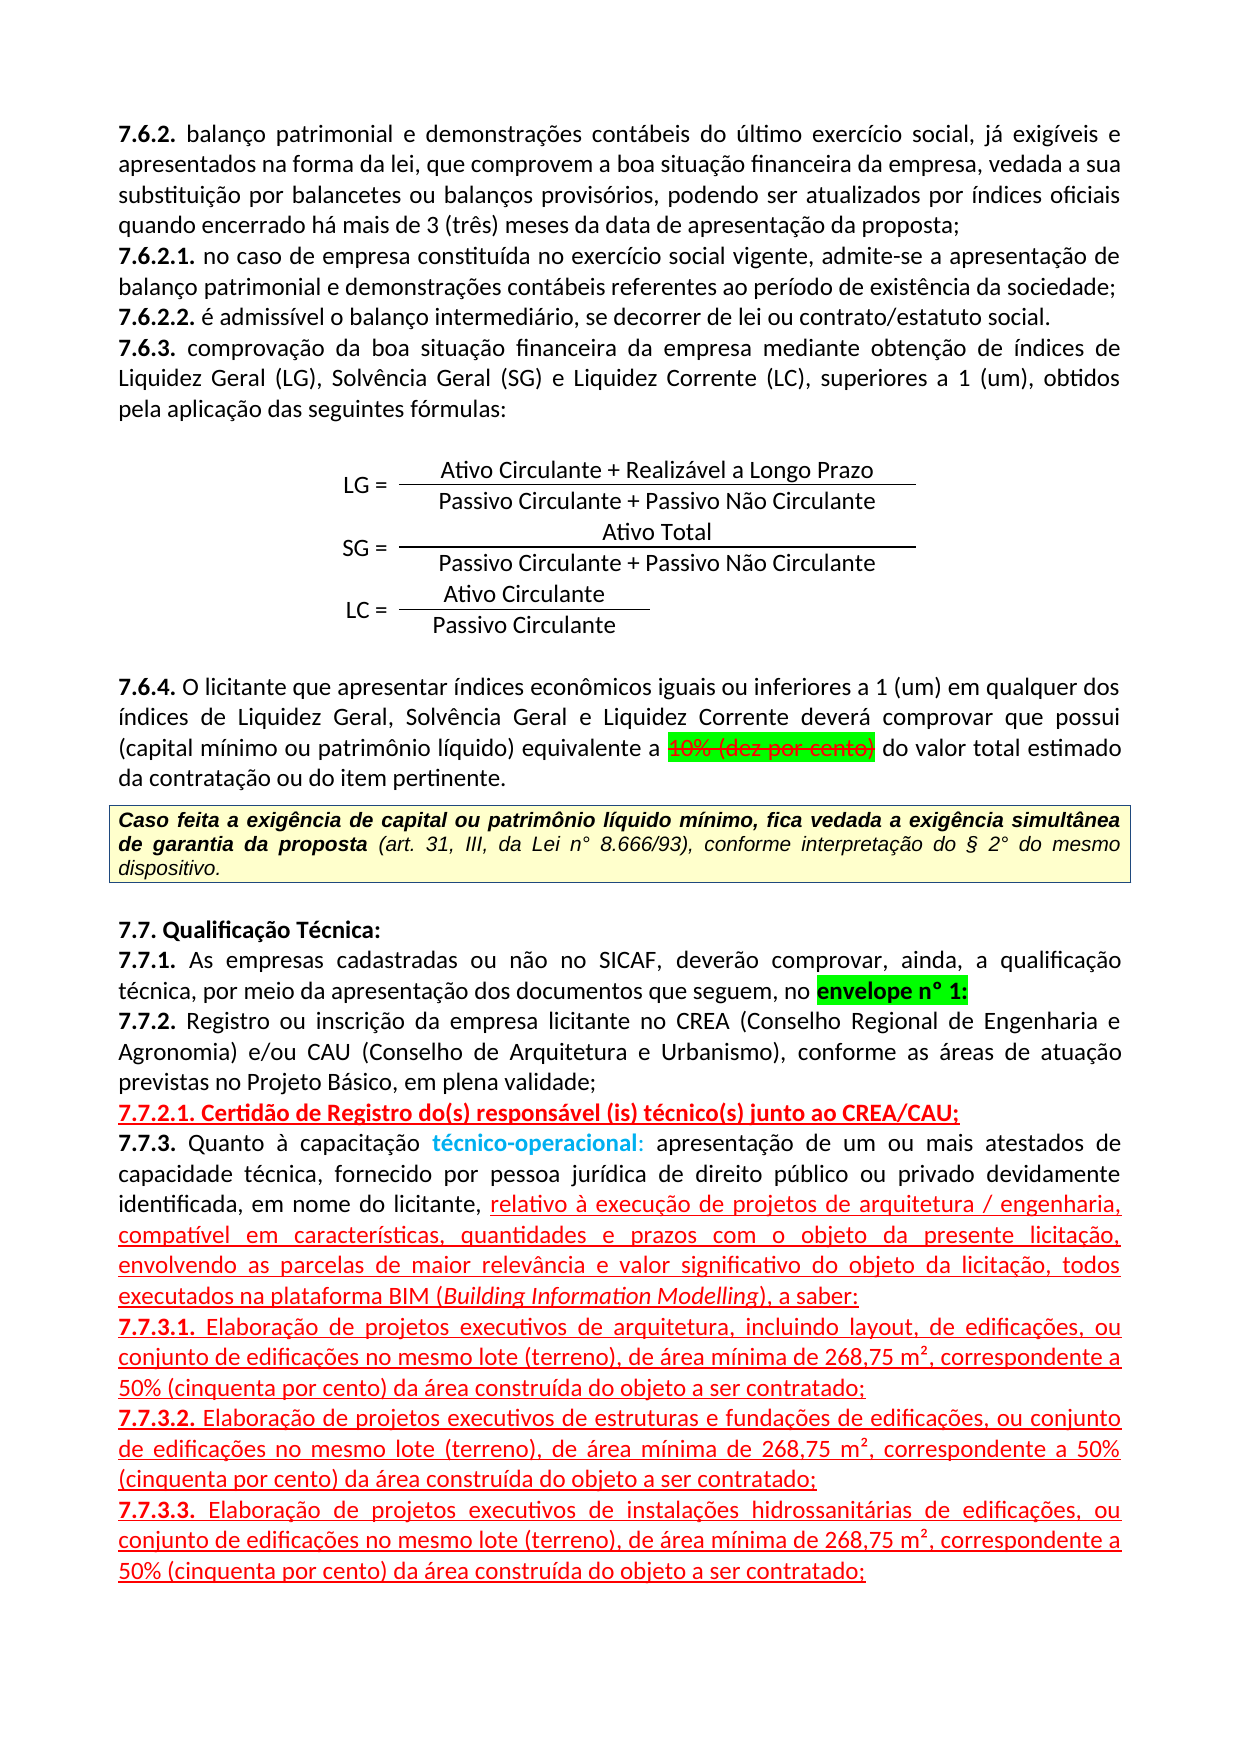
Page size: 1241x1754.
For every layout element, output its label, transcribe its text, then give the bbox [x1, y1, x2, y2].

text 7.6.2. balanço patrimonial e demonstrações contábeis do último exercício social, já exigíveis e apresentados na forma da lei, que comprovem a boa situação financeira da empresa, vedada a sua substituição por balancetes ou balanços provisórios, podendo ser atualizados por índices oficiais quando encerrado há mais de 3 (três) meses da data de apresentação da proposta; [118, 118, 1122, 240]
text 7.7.3.2. Elaboração de projetos executivos de estruturas e fundações de edificações, ou conjunto de edificações no mesmo lote (terreno), de área mínima de 268,75 m², correspondente a 50% (cinquenta por cento) da área construída do objeto a ser contratado; [118, 1430, 1122, 1494]
text 7.6.4. O licitante que apresentar índices econômicos iguais ou inferiores a 1 (um) em qualquer dos índices de Liquidez Geral, Solvência Geral e Liquidez Corrente deverá comprovar que possui (capital mínimo ou patrimônio líquido) equivalente a 10% (dez por cento) do valor total estimado da contratação ou do item pertinente. [118, 671, 1122, 793]
text 7.7. Qualificação Técnica: [118, 914, 1122, 944]
text 7.7.3.3. Elaboração de projetos executivos de instalações hidrossanitárias de edificações, ou conjunto de edificações no mesmo lote (terreno), de área mínima de 268,75 m², correspondente a 50% (cinquenta por cento) da área construída do objeto a ser contratado; [118, 1494, 1122, 1520]
text 7.7.3.1. Elaboração de projetos executivos de arquitetura, incluindo layout, de edificações, ou conjunto de edificações no mesmo lote (terreno), de área mínima de 268,75 m², correspondente a 50% (cinquenta por cento) da área construída do objeto a ser contratado; [118, 1369, 1122, 1402]
table_cell LC = [225, 578, 399, 640]
list 7.7.1. As empresas cadastradas ou não no SICAF, deverão comprovar, ainda, a qualificação técnica, por meio da apresentação dos documentos que seguem, no envelope nº 1: [118, 944, 1122, 1005]
list 7.7.2. Registro ou inscrição da empresa licitante no CREA (Conselho Regional de Engenharia e Agronomia) e/ou CAU (Conselho de Arquitetura e Urbanismo), conforme as áreas de atuação previstas no Projeto Básico, em plena validade; [118, 1005, 1122, 1097]
text 7.7.2.1. Certidão de Registro do(s) responsável (is) técnico(s) junto ao CREA/CAU; [118, 1097, 1122, 1127]
text 7.7.3.1. Elaboração de projetos executivos de arquitetura, incluindo layout, de edificações, ou conjunto de edificações no mesmo lote (terreno), de área mínima de 268,75 m², correspondente a 50% (cinquenta por cento) da área construída do objeto a ser contratado; [118, 1311, 1122, 1337]
text Caso feita a exigência de capital ou patrimônio líquido mínimo, fica vedada a exigência simultânea de garantia da proposta (art. 31, III, da Lei n° 8.666/93), conforme interpretação do § 2° do mesmo dispositivo. [110, 806, 1130, 882]
text 7.7.3.2. Elaboração de projetos executivos de estruturas e fundações de edificações, ou conjunto de edificações no mesmo lote (terreno), de área mínima de 268,75 m², correspondente a 50% (cinquenta por cento) da área construída do objeto a ser contratado; [118, 1402, 1122, 1428]
table_cell Ativo Total [399, 516, 916, 546]
text 7.7.3.1. Elaboração de projetos executivos de arquitetura, incluindo layout, de edificações, ou conjunto de edificações no mesmo lote (terreno), de área mínima de 268,75 m², correspondente a 50% (cinquenta por cento) da área construída do objeto a ser contratado; [118, 1338, 1122, 1367]
table_cell SG = [225, 516, 399, 578]
text 7.6.3. comprovação da boa situação financeira da empresa mediante obtenção de índices de Liquidez Geral (LG), Solvência Geral (SG) e Liquidez Corrente (LC), superiores a 1 (um), obtidos pela aplicação das seguintes fórmulas: [118, 332, 1122, 423]
table_cell Passivo Circulante + Passivo Não Circulante [399, 548, 916, 578]
list 7.7.3. Quanto à capacitação técnico-operacional: apresentação de um ou mais atestados de capacidade técnica, fornecido por pessoa jurídica de direito público ou privado devidamente identificada, em nome do licitante, relativo à execução de projetos de arquitetura / engenharia, compatível em características, quantidades e prazos com o objeto da presente licitação, envolvendo as parcelas de maior relevância e valor significativo do objeto da licitação, todos executados na plataforma BIM (Building Information Modelling), a saber: [118, 1127, 1122, 1311]
table_cell Passivo Circulante + Passivo Não Circulante [399, 485, 916, 516]
table_header Ativo Circulante + Realizável a Longo Prazo [399, 454, 916, 484]
text 7.7.3.3. Elaboração de projetos executivos de instalações hidrossanitárias de edificações, ou conjunto de edificações no mesmo lote (terreno), de área mínima de 268,75 m², correspondente a 50% (cinquenta por cento) da área construída do objeto a ser contratado; [118, 1552, 1122, 1585]
table_cell Ativo Circulante [399, 578, 649, 608]
table_cell Passivo Circulante [399, 610, 649, 640]
list 7.6.2.1. no caso de empresa constituída no exercício social vigente, admite-se a apresentação de balanço patrimonial e demonstrações contábeis referentes ao período de existência da sociedade; [118, 240, 1122, 301]
text 7.7.3.3. Elaboração de projetos executivos de instalações hidrossanitárias de edificações, ou conjunto de edificações no mesmo lote (terreno), de área mínima de 268,75 m², correspondente a 50% (cinquenta por cento) da área construída do objeto a ser contratado; [118, 1521, 1122, 1550]
table_header LG = [225, 454, 399, 516]
text 7.6.2.2. é admissível o balanço intermediário, se decorrer de lei ou contrato/estatuto social. [118, 301, 1122, 332]
